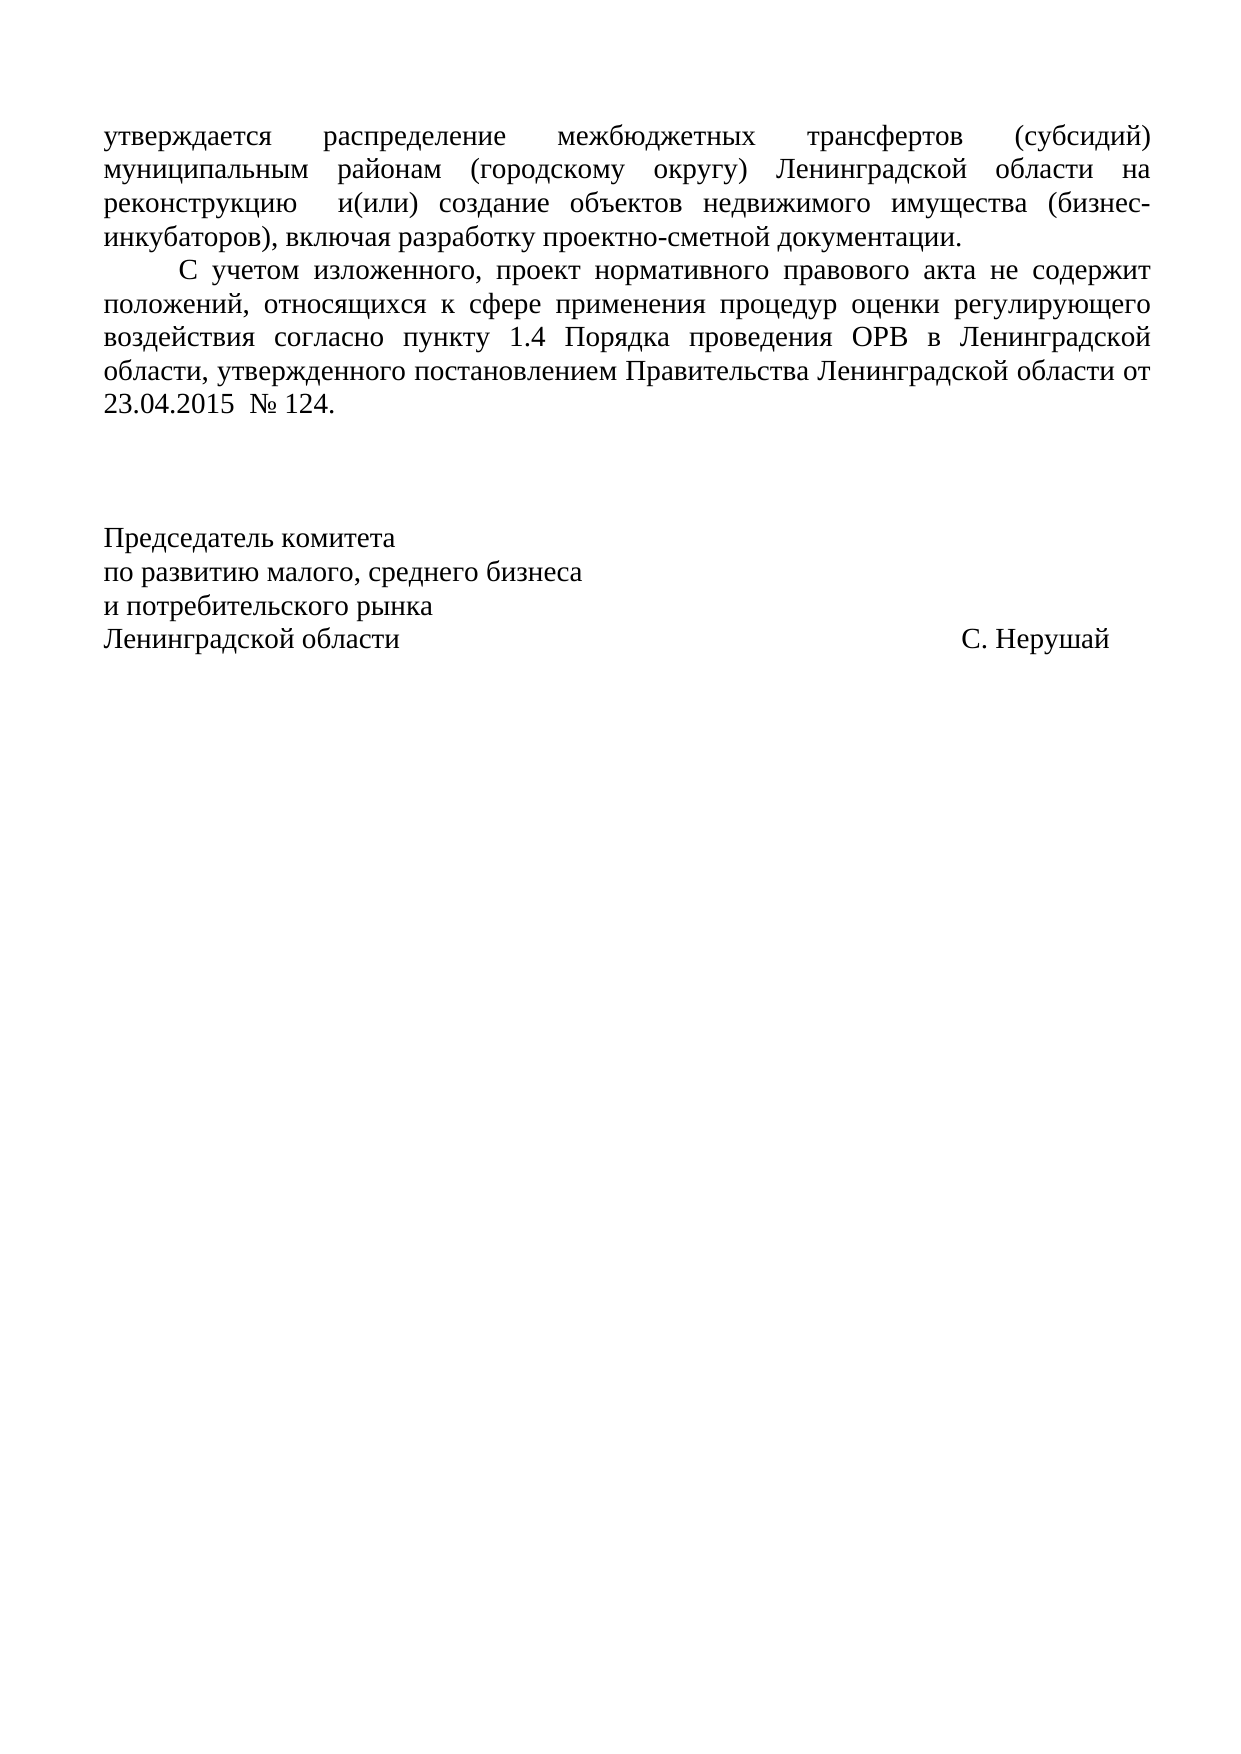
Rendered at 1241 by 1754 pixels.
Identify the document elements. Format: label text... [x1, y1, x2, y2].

title Председатель комитета [103, 521, 1152, 554]
title Ленинградской области С. Нерушай [103, 621, 1152, 655]
title С учетом изложенного, проект нормативного правового акта не содержит положений, относящихся к сфере применения процедур оценки регулирующего воздействия согласно пункту 1.4 Порядка проведения ОРВ в Ленинградской области, утвержденного постановлением Правительства Ленинградской области от 23.04.2015 № 124. [103, 252, 1152, 420]
title по развитию малого, среднего бизнеса [103, 554, 1152, 588]
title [103, 118, 1152, 252]
title и потребительского рынка [103, 588, 1152, 621]
